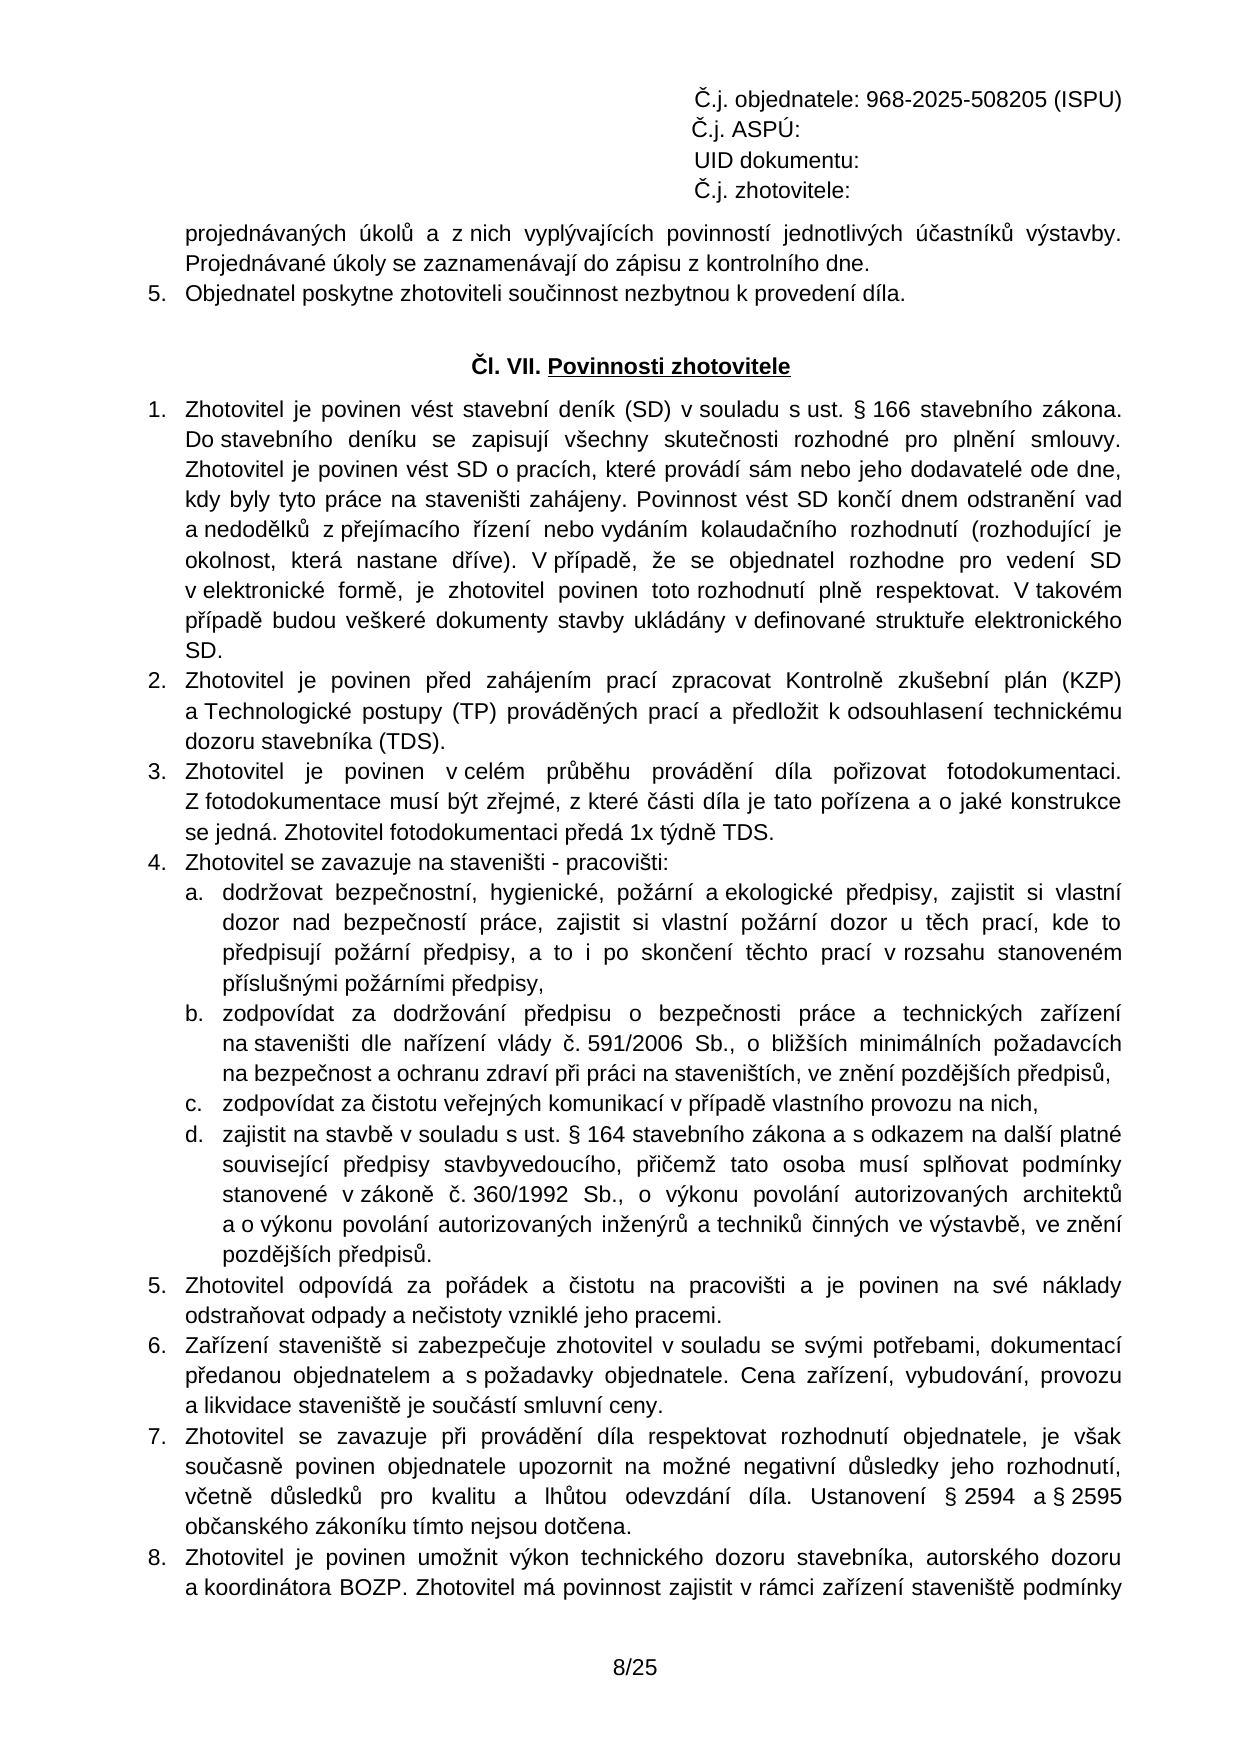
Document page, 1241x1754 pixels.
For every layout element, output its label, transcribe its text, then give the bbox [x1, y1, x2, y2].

list Zhotovitel se zavazuje na staveništi - pracovišti: [148, 849, 1122, 875]
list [148, 219, 1122, 276]
list Zařízení staveniště si zabezpečuje zhotovitel v souladu se svými potřebami, dokumentací předanou objednatelem a s požadavky objednatele. Cena zařízení, vybudování, provozu a likvidace staveniště je součástí smluvní ceny. [148, 1332, 1122, 1419]
list zajistit na stavbě v souladu s ust. § 164 stavebního zákona a s odkazem na další platné související předpisy stavbyvedoucího, přičemž tato osoba musí splňovat podmínky stanovené v zákoně č. 360/1992 Sb., o výkonu povolání autorizovaných architektů a o výkonu povolání autorizovaných inženýrů a techniků činných ve výstavbě, ve znění pozdějších předpisů. [185, 1121, 1122, 1268]
text Povinnosti zhotovitele [148, 353, 1122, 379]
list Zhotovitel je povinen vést stavební deník (SD) v souladu s ust. § 166 stavebního zákona. Do stavebního deníku se zapisují všechny skutečnosti rozhodné pro plnění smlouvy. Zhotovitel je povinen vést SD o pracích, které provádí sám nebo jeho dodavatelé ode dne, kdy byly tyto práce na staveništi zahájeny. Povinnost vést SD končí dnem odstranění vad a nedodělků z přejímacího řízení nebo vydáním kolaudačního rozhodnutí (rozhodující je okolnost, která nastane dříve). V případě, že se objednatel rozhodne pro vedení SD v elektronické formě, je zhotovitel povinen toto rozhodnutí plně respektovat. V takovém případě budou veškeré dokumenty stavby ukládány v definované struktuře elektronického SD. [148, 396, 1122, 664]
list Objednatel poskytne zhotoviteli součinnost nezbytnou k provedení díla. [148, 280, 1122, 306]
list dodržovat bezpečnostní, hygienické, požární a ekologické předpisy, zajistit si vlastní dozor nad bezpečností práce, zajistit si vlastní požární dozor u těch prací, kde to předpisují požární předpisy, a to i po skončení těchto prací v rozsahu stanoveném příslušnými požárními předpisy, [185, 879, 1122, 996]
list zodpovídat za dodržování předpisu o bezpečnosti práce a technických zařízení na staveništi dle nařízení vlády č. 591/2006 Sb., o bližších minimálních požadavcích na bezpečnost a ochranu zdraví při práci na staveništích, ve znění pozdějších předpisů, [185, 1000, 1122, 1087]
list Zhotovitel je povinen před zahájením prací zpracovat Kontrolně zkušební plán (KZP) a Technologické postupy (TP) prováděných prací a předložit k odsouhlasení technickému dozoru stavebníka (TDS). [148, 667, 1122, 754]
list Zhotovitel odpovídá za pořádek a čistotu na pracovišti a je povinen na své náklady odstraňovat odpady a nečistoty vzniklé jeho pracemi. [148, 1272, 1122, 1328]
list zodpovídat za čistotu veřejných komunikací v případě vlastního provozu na nich, [185, 1090, 1122, 1117]
list Zhotovitel se zavazuje při provádění díla respektovat rozhodnutí objednatele, je však současně povinen objednatele upozornit na možné negativní důsledky jeho rozhodnutí, včetně důsledků pro kvalitu a lhůtou odevzdání díla. Ustanovení § 2594 a § 2595 občanského zákoníku tímto nejsou dotčena. [148, 1423, 1122, 1540]
list Zhotovitel je povinen v celém průběhu provádění díla pořizovat fotodokumentaci. Z fotodokumentace musí být zřejmé, z které části díla je tato pořízena a o jaké konstrukce se jedná. Zhotovitel fotodokumentaci předá 1x týdně TDS. [148, 758, 1122, 845]
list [148, 1543, 1122, 1600]
